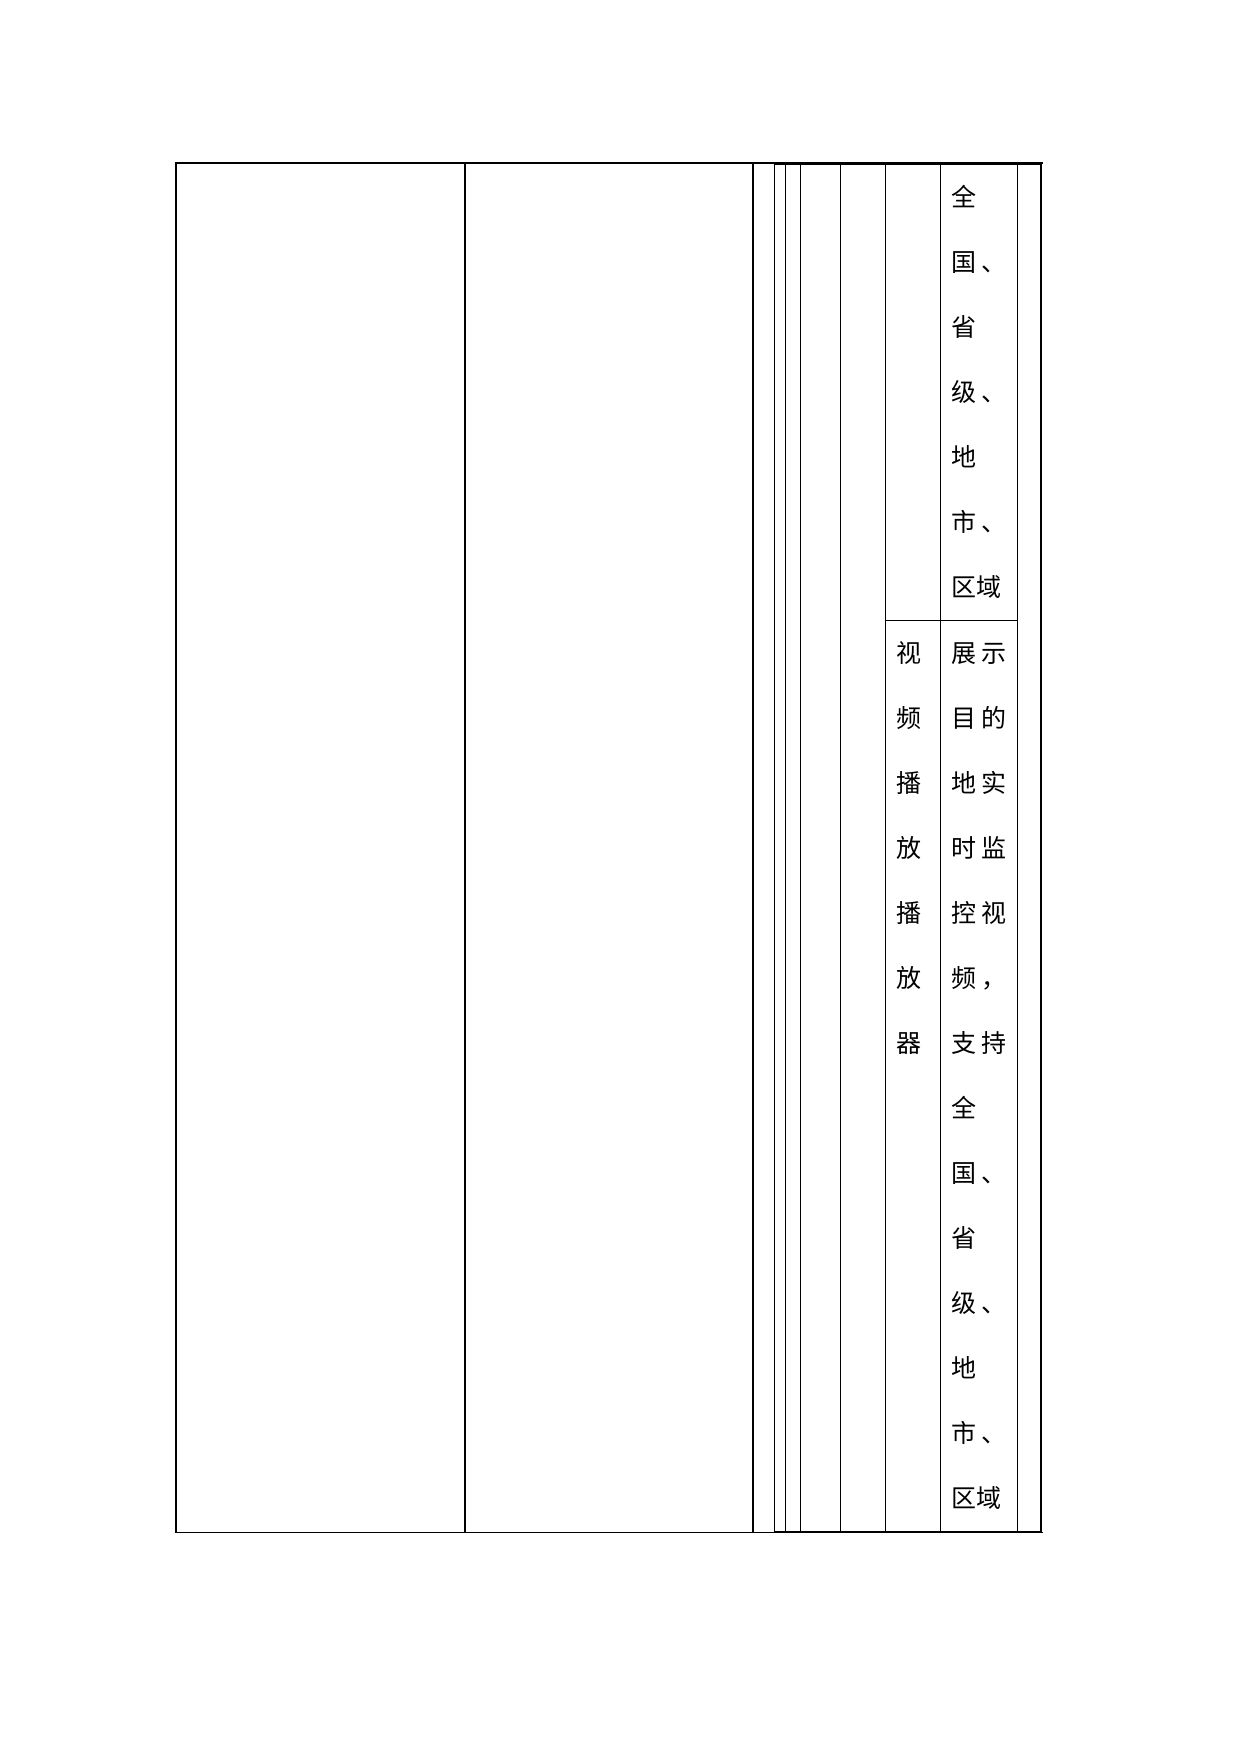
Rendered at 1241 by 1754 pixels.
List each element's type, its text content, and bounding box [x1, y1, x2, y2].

table_cell [941, 165, 1017, 620]
table_cell [886, 621, 940, 1531]
table_cell [1018, 165, 1040, 1531]
table_cell [841, 165, 885, 1531]
table_cell [754, 164, 774, 1532]
table_cell [177, 164, 464, 1532]
table_cell [941, 621, 1017, 1531]
table_cell 1 [466, 164, 752, 1532]
table_cell [786, 165, 800, 1531]
table_cell [801, 165, 840, 1531]
table_cell [886, 165, 940, 620]
table_cell [775, 165, 785, 1531]
